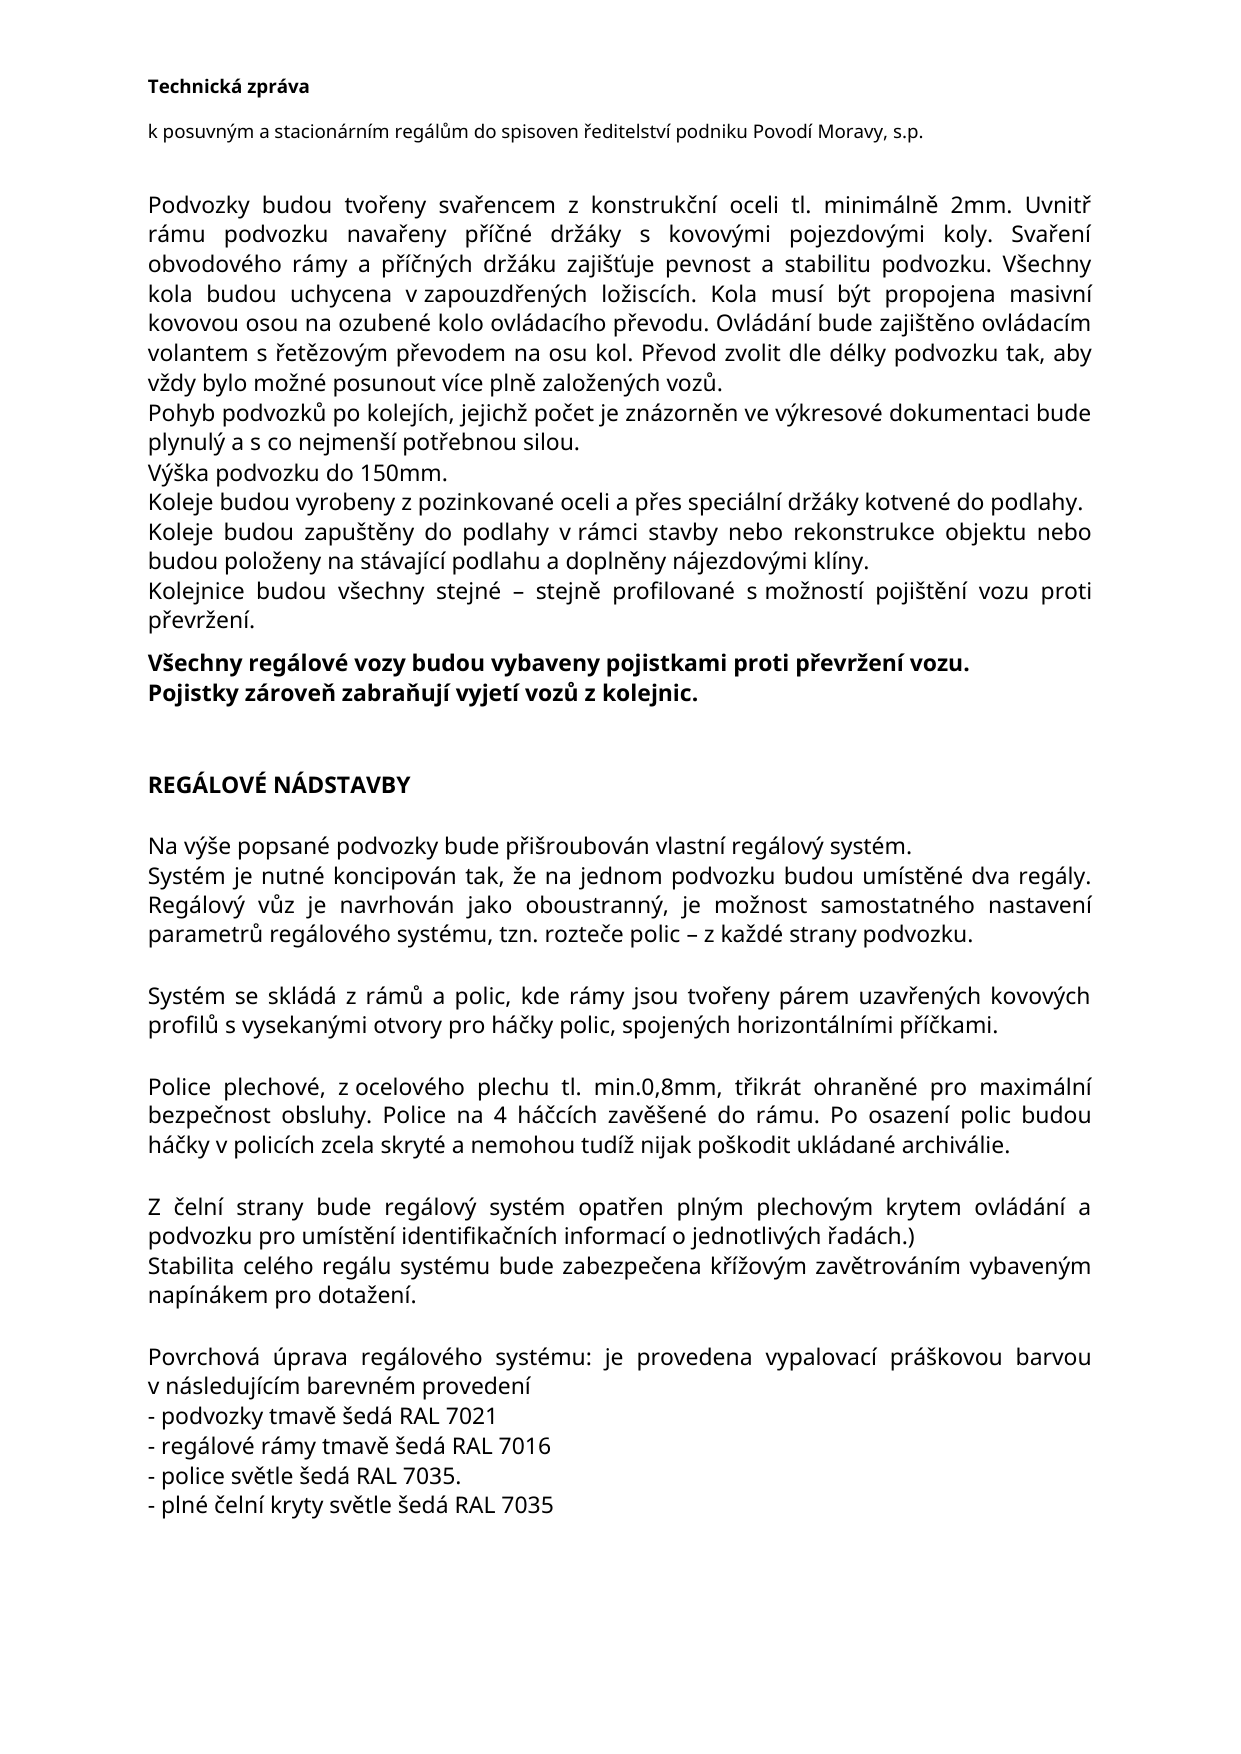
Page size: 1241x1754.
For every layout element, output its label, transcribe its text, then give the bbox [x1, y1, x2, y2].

text Na výše popsané podvozky bude přišroubován vlastní regálový systém. [148, 831, 1093, 860]
text Kolejnice budou všechny stejné – stejně profilované s možností pojištění vozu proti převržení. [148, 576, 1093, 635]
text REGÁLOVÉ NÁDSTAVBY [148, 770, 1093, 799]
text Výška podvozku do 150mm. [148, 457, 1093, 487]
text Povrchová úprava regálového systému: je provedena vypalovací práškovou barvou v následujícím barevném provedení [148, 1342, 1093, 1401]
text Pohyb podvozků po kolejích, jejichž počet je znázorněn ve výkresové dokumentaci bude plynulý a s co nejmenší potřebnou silou. [148, 398, 1093, 457]
text Podvozky budou tvořeny svařencem z konstrukční oceli tl. minimálně 2mm. Uvnitř rámu podvozku navařeny příčné držáky s kovovými pojezdovými koly. Svaření obvodového rámy a příčných držáku zajišťuje pevnost a stabilitu podvozku. Všechny kola budou uchycena v zapouzdřených ložiscích. Kola musí být propojena masivní kovovou osou na ozubené kolo ovládacího převodu. Ovládání bude zajištěno ovládacím volantem s řetězovým převodem na osu kol. Převod zvolit dle délky podvozku tak, aby vždy bylo možné posunout více plně založených vozů. [148, 190, 1093, 398]
text Koleje budou zapuštěny do podlahy v rámci stavby nebo rekonstrukce objektu nebo budou položeny na stávající podlahu a doplněny nájezdovými klíny. [148, 517, 1093, 576]
text Systém je nutné koncipován tak, že na jednom podvozku budou umístěné dva regály. Regálový vůz je navrhován jako oboustranný, je možnost samostatného nastavení parametrů regálového systému, tzn. rozteče polic – z každé strany podvozku. [148, 860, 1093, 949]
text Stabilita celého regálu systému bude zabezpečena křížovým zavětrováním vybaveným napínákem pro dotažení. [148, 1251, 1093, 1310]
text Z čelní strany bude regálový systém opatřen plným plechovým krytem ovládání a podvozku pro umístění identifikačních informací o jednotlivých řadách.) [148, 1192, 1093, 1251]
text Pojistky zároveň zabraňují vyjetí vozů z kolejnic. [148, 678, 1093, 707]
text - regálové rámy tmavě šedá RAL 7016 [148, 1431, 1093, 1460]
text - podvozky tmavě šedá RAL 7021 [148, 1401, 1093, 1431]
text Všechny regálové vozy budou vybaveny pojistkami proti převržení vozu. [148, 648, 1093, 678]
text Koleje budou vyrobeny z pozinkované oceli a přes speciální držáky kotvené do podlahy. [148, 487, 1093, 517]
text Police plechové, z ocelového plechu tl. min.0,8mm, třikrát ohraněné pro maximální bezpečnost obsluhy. Police na 4 háčcích zavěšené do rámu. Po osazení polic budou háčky v policích zcela skryté a nemohou tudíž nijak poškodit ukládané archiválie. [148, 1071, 1093, 1160]
text - police světle šedá RAL 7035. [148, 1460, 1093, 1490]
text Systém se skládá z rámů a polic, kde rámy jsou tvořeny párem uzavřených kovových profilů s vysekanými otvory pro háčky polic, spojených horizontálními příčkami. [148, 981, 1093, 1040]
text - plné čelní kryty světle šedá RAL 7035 [148, 1490, 1093, 1520]
